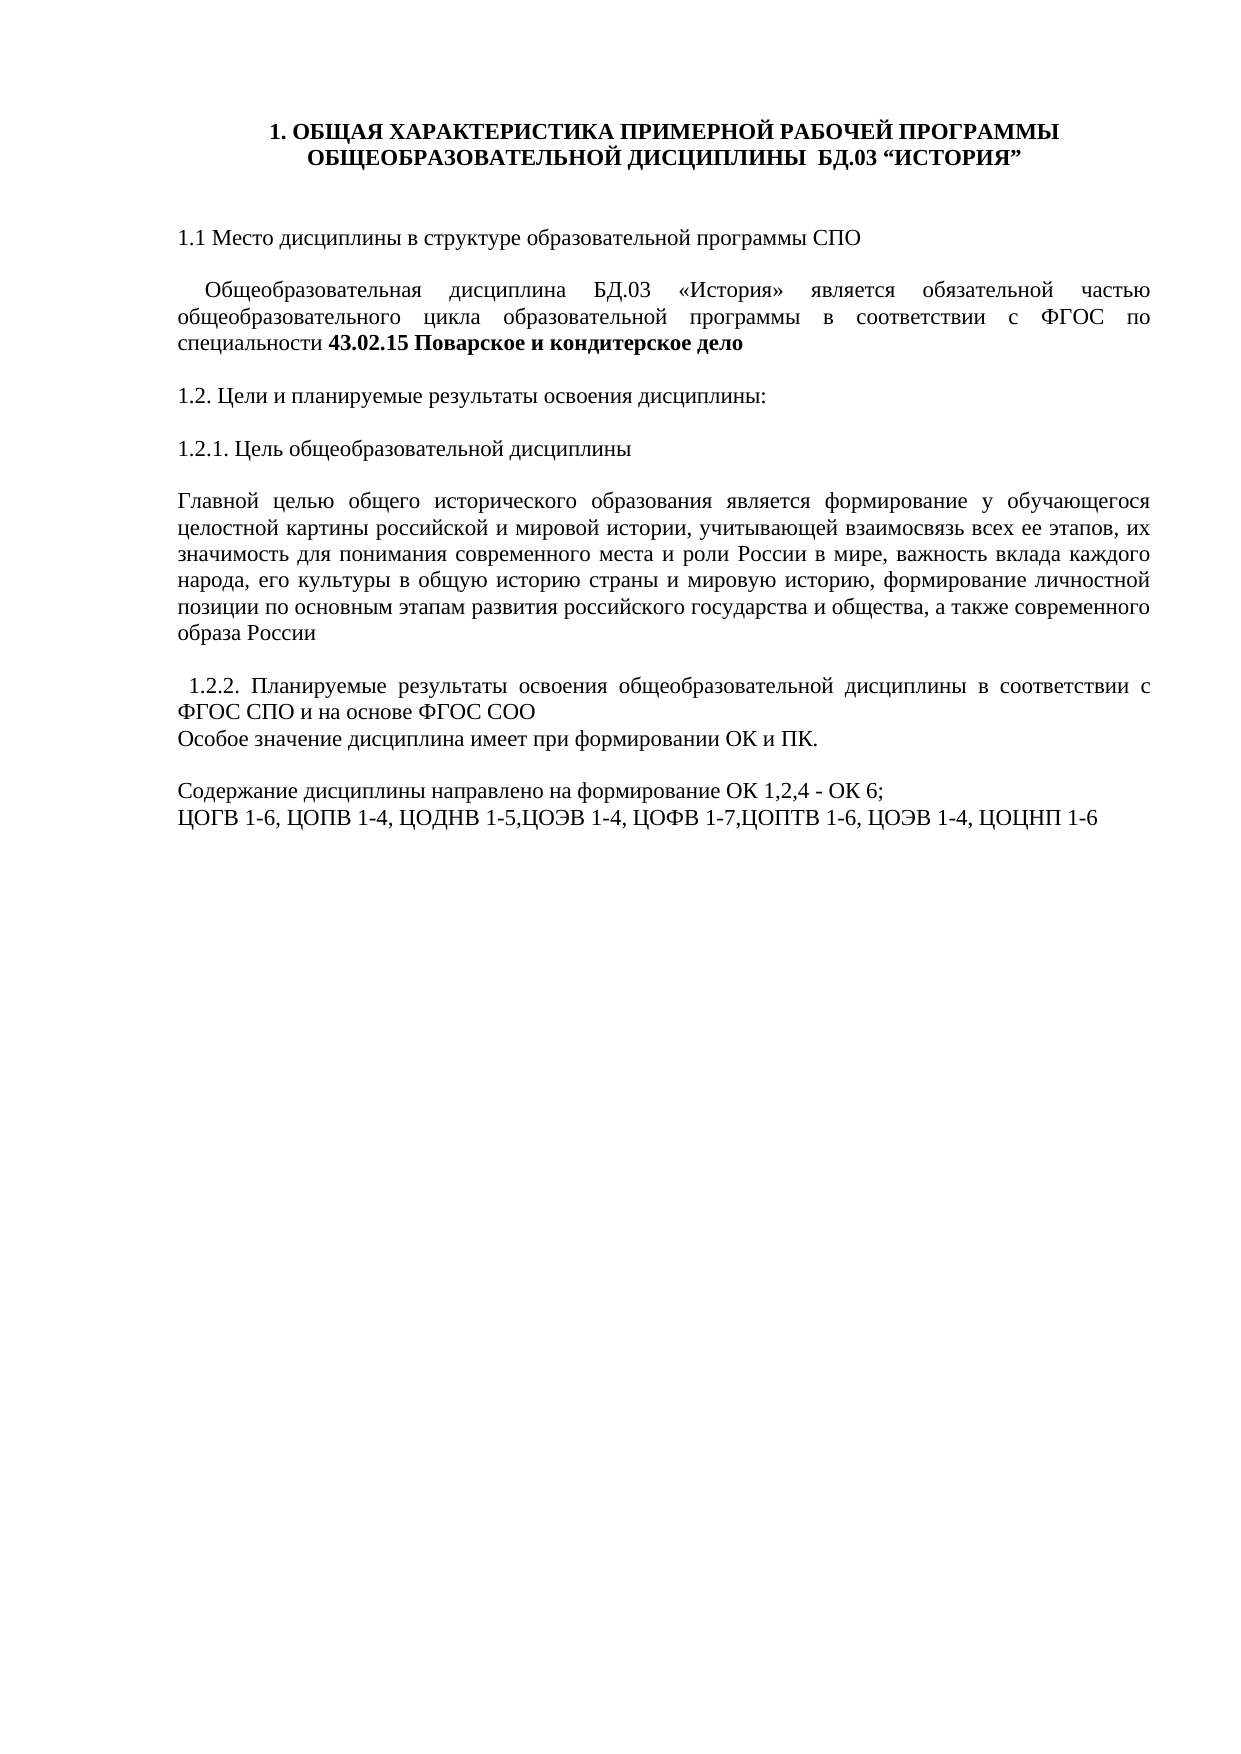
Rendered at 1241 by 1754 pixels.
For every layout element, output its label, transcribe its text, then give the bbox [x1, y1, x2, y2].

text ЦОГВ 1-6, ЦОПВ 1-4, ЦОДНВ 1-5,ЦОЭВ 1-4, ЦОФВ 1-7,ЦОПТВ 1-6, ЦОЭВ 1-4, ЦОЦНП 1-6 [177, 804, 1152, 830]
text Общеобразовательная дисциплина БД.03 «История» является обязательной частью общеобразовательного цикла образовательной программы в соответствии с ФГОС по специальности 43.02.15 Поварское и кондитерское дело [177, 277, 1152, 356]
subtitle 1. ОБЩАЯ ХАРАКТЕРИСТИКА ПРИМЕРНОЙ РАБОЧЕЙ ПРОГРАММЫ ОБЩЕОБРАЗОВАТЕЛЬНОЙ ДИСЦИПЛИНЫ БД.03 “ИСТОРИЯ” [177, 118, 1152, 171]
text 1.2.2. Планируемые результаты освоения общеобразовательной дисциплины в соответствии с ФГОС СПО и на основе ФГОС СОО [177, 672, 1152, 724]
text Особое значение дисциплина имеет при формировании ОК и ПК. [177, 724, 1152, 751]
text Главной целью общего исторического образования является формирование у обучающегося целостной картины российской и мировой истории, учитывающей взаимосвязь всех ее этапов, их значимость для понимания современного места и роли России в мире, важность вклада каждого народа, его культуры в общую историю страны и мировую историю, формирование личностной позиции по основным этапам развития российского государства и общества, а также современного образа России [177, 487, 1152, 646]
text 1.2. Цели и планируемые результаты освоения дисциплины: [177, 382, 1152, 408]
text Содержание дисциплины направлено на формирование ОК 1,2,4 - ОК 6; [177, 777, 1152, 804]
text 1.1 Место дисциплины в структуре образовательной программы СПО [177, 224, 1152, 250]
text 1.2.1. Цель общеобразовательной дисциплины [177, 435, 1152, 461]
